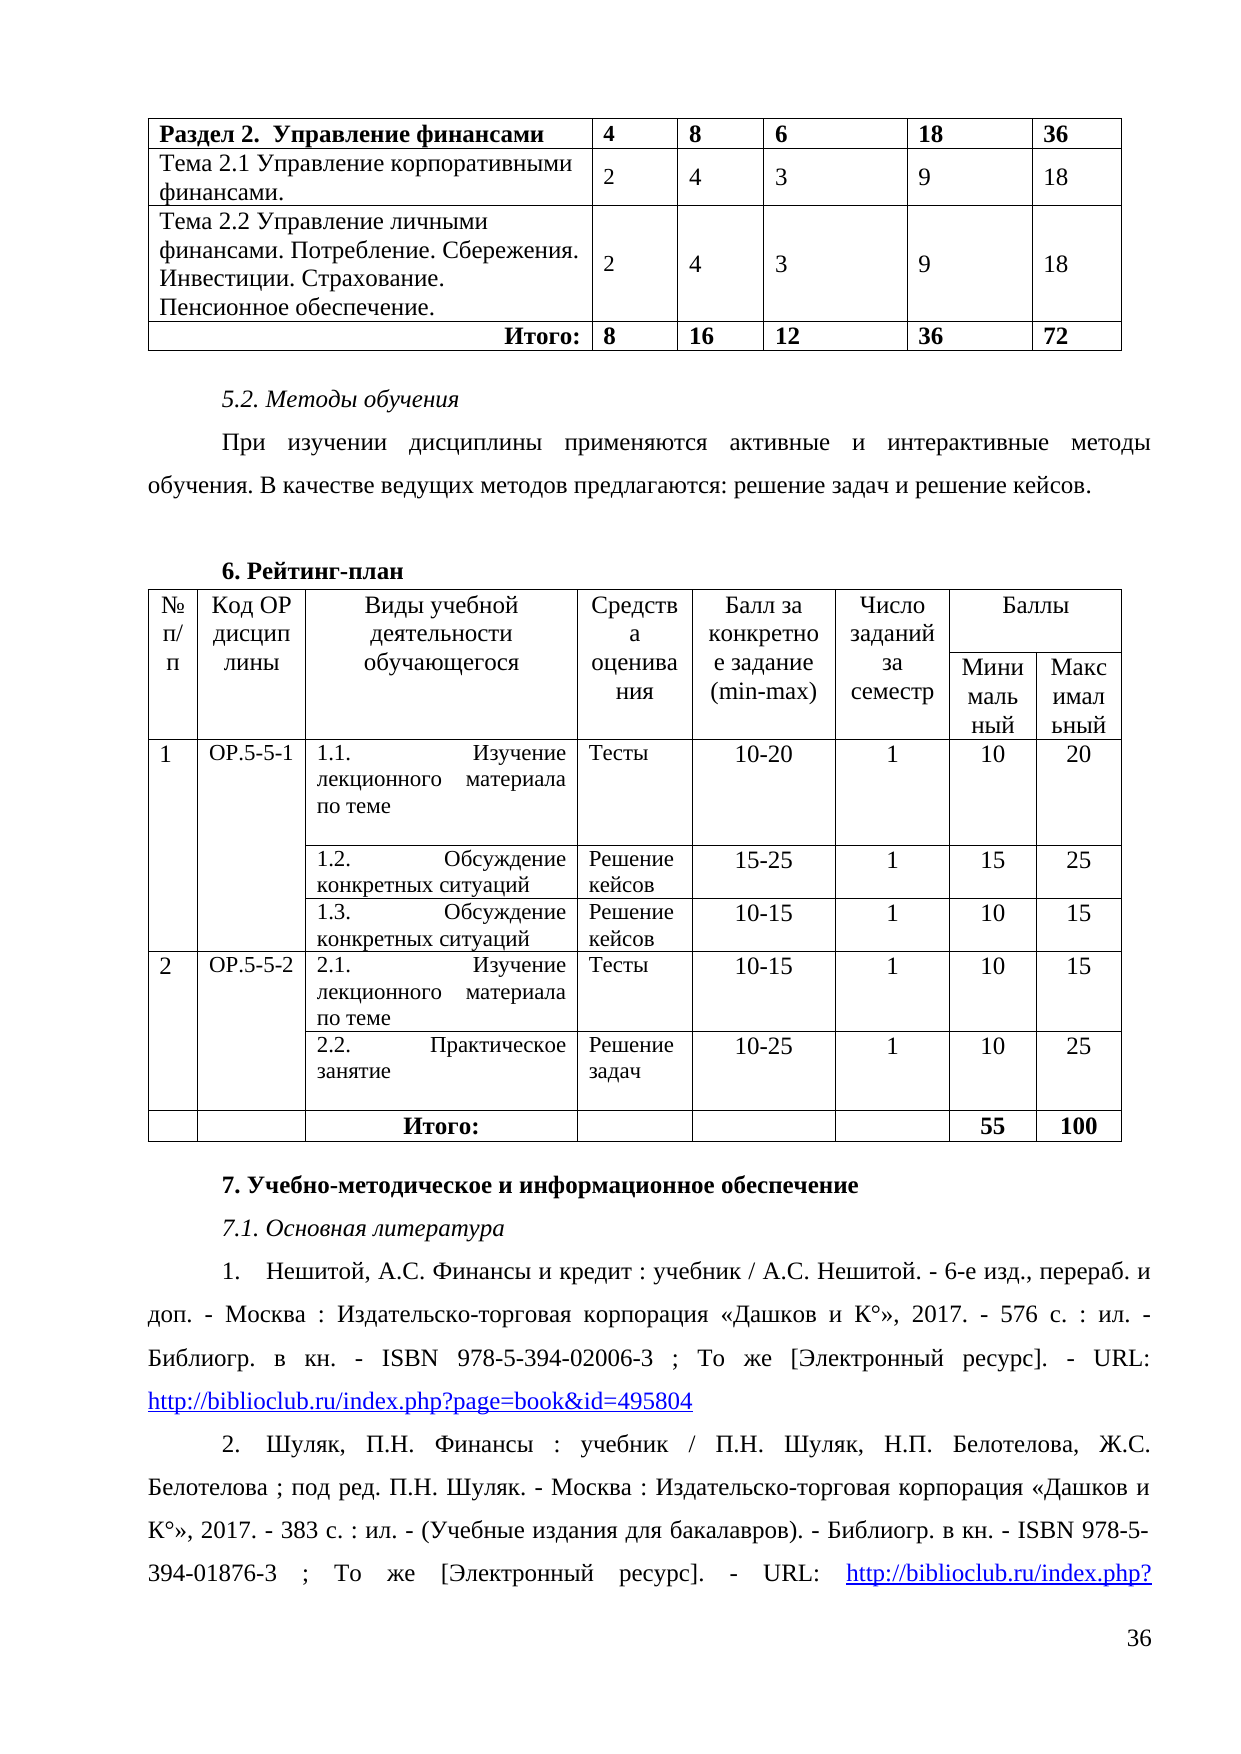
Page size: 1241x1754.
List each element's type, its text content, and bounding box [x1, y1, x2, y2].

table_header Код ОР дисциплины [198, 590, 305, 738]
text При изучении дисциплины применяются активные и интерактивные методы обучения. В качестве ведущих методов предлагаются: решение задач и решение кейсов. [148, 427, 1152, 499]
table_cell [578, 1111, 692, 1141]
table_cell 10-25 [693, 1032, 835, 1109]
text 7.1. Основная литература [148, 1213, 1152, 1242]
table_cell 10 [950, 740, 1036, 844]
table_cell 2.2. Практическое занятие [306, 1032, 577, 1109]
list Нешитой, А.С. Финансы и кредит : учебник / А.С. Нешитой. - 6-е изд., перераб. и доп. - Москва : Издательско-торговая корпорация «Дашков и К°», 2017. - 576 с. : ил. - Библиогр. в кн. - ISBN 978-5-394-02006-3 ; То же [Электронный ресурс]. - URL: http://biblioclub.ru/index.php?page=book&id=495804 [148, 1256, 1152, 1414]
table_cell 4 [678, 149, 763, 205]
table_header Баллы [950, 590, 1121, 652]
table_cell 72 [1033, 322, 1121, 350]
table_cell 1.3. Обсуждение конкретных ситуаций [306, 899, 577, 951]
table_cell 1 [836, 846, 949, 898]
table_cell 3 [764, 206, 907, 321]
table_cell Итого: [306, 1111, 577, 1141]
table_cell 18 [908, 119, 1032, 147]
table_cell 36 [908, 322, 1032, 350]
table_cell 2 [593, 149, 677, 205]
table_cell 10 [950, 899, 1036, 951]
table_cell 2.1. Изучение лекционного материала по теме [306, 952, 577, 1031]
table_cell Минимальный [950, 653, 1036, 738]
table_header № п/п [149, 590, 197, 738]
table_cell 8 [593, 322, 677, 350]
table_cell 36 [1033, 119, 1121, 147]
table_cell 55 [950, 1111, 1036, 1141]
table_cell 6 [764, 119, 907, 147]
table_cell [149, 1111, 197, 1141]
table_cell Решение кейсов [578, 899, 692, 951]
table_cell 2 [149, 952, 197, 1109]
table_cell 1 [836, 1032, 949, 1109]
table_cell Решение кейсов [578, 846, 692, 898]
table_cell 25 [1037, 846, 1121, 898]
table_cell 10 [950, 1032, 1036, 1109]
table_cell 9 [908, 206, 1032, 321]
text 5.2. Методы обучения [148, 384, 1152, 412]
table_header Число заданий за семестр [836, 590, 949, 738]
table_cell Раздел 2. Управление финансами [149, 119, 592, 147]
table_cell 4 [593, 119, 677, 147]
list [148, 1429, 1152, 1587]
table_cell 10-15 [693, 952, 835, 1031]
text 6. Рейтинг-план [148, 556, 1152, 585]
table_cell 1 [149, 740, 197, 951]
table_cell Тема 2.2 Управление личными финансами. Потребление. Сбережения. Инвестиции. Страхование. Пенсионное обеспечение. [149, 206, 592, 321]
table_cell [693, 1111, 835, 1141]
table_cell 1 [836, 740, 949, 844]
table_cell 1.2. Обсуждение конкретных ситуаций [306, 846, 577, 898]
table_cell ОР.5-5-2 [198, 952, 305, 1109]
table_cell Тесты [578, 952, 692, 1031]
table_cell Максимальный [1037, 653, 1121, 738]
table_cell 10-20 [693, 740, 835, 844]
table_cell 15 [950, 846, 1036, 898]
table_cell Итого: [149, 322, 592, 350]
table_cell 3 [764, 149, 907, 205]
table_header Виды учебной деятельности обучающегося [306, 590, 577, 738]
table_cell 9 [908, 149, 1032, 205]
table_cell 20 [1037, 740, 1121, 844]
table_cell 1.1. Изучение лекционного материала по теме [306, 740, 577, 844]
table_cell Тесты [578, 740, 692, 844]
table_cell 18 [1033, 149, 1121, 205]
table_cell 15-25 [693, 846, 835, 898]
table_cell 15 [1037, 899, 1121, 951]
table_header Средства оценивания [578, 590, 692, 738]
table_cell Тема 2.1 Управление корпоративными финансами. [149, 149, 592, 205]
table_header Балл за конкретное задание (min-max) [693, 590, 835, 738]
table_cell 100 [1037, 1111, 1121, 1141]
table_cell ОР.5-5-1 [198, 740, 305, 951]
table_cell 10-15 [693, 899, 835, 951]
table_cell 18 [1033, 206, 1121, 321]
table_cell [836, 1111, 949, 1141]
table_cell 25 [1037, 1032, 1121, 1109]
table_cell [198, 1111, 305, 1141]
table_cell 12 [764, 322, 907, 350]
table_cell 15 [1037, 952, 1121, 1031]
table_cell 16 [678, 322, 763, 350]
table_cell 2 [593, 206, 677, 321]
table_cell 8 [678, 119, 763, 147]
table_cell Решение задач [578, 1032, 692, 1109]
table_cell 1 [836, 899, 949, 951]
table_cell 1 [836, 952, 949, 1031]
table_cell 4 [678, 206, 763, 321]
text 7. Учебно-методическое и информационное обеспечение [148, 1170, 1152, 1199]
table_cell 10 [950, 952, 1036, 1031]
